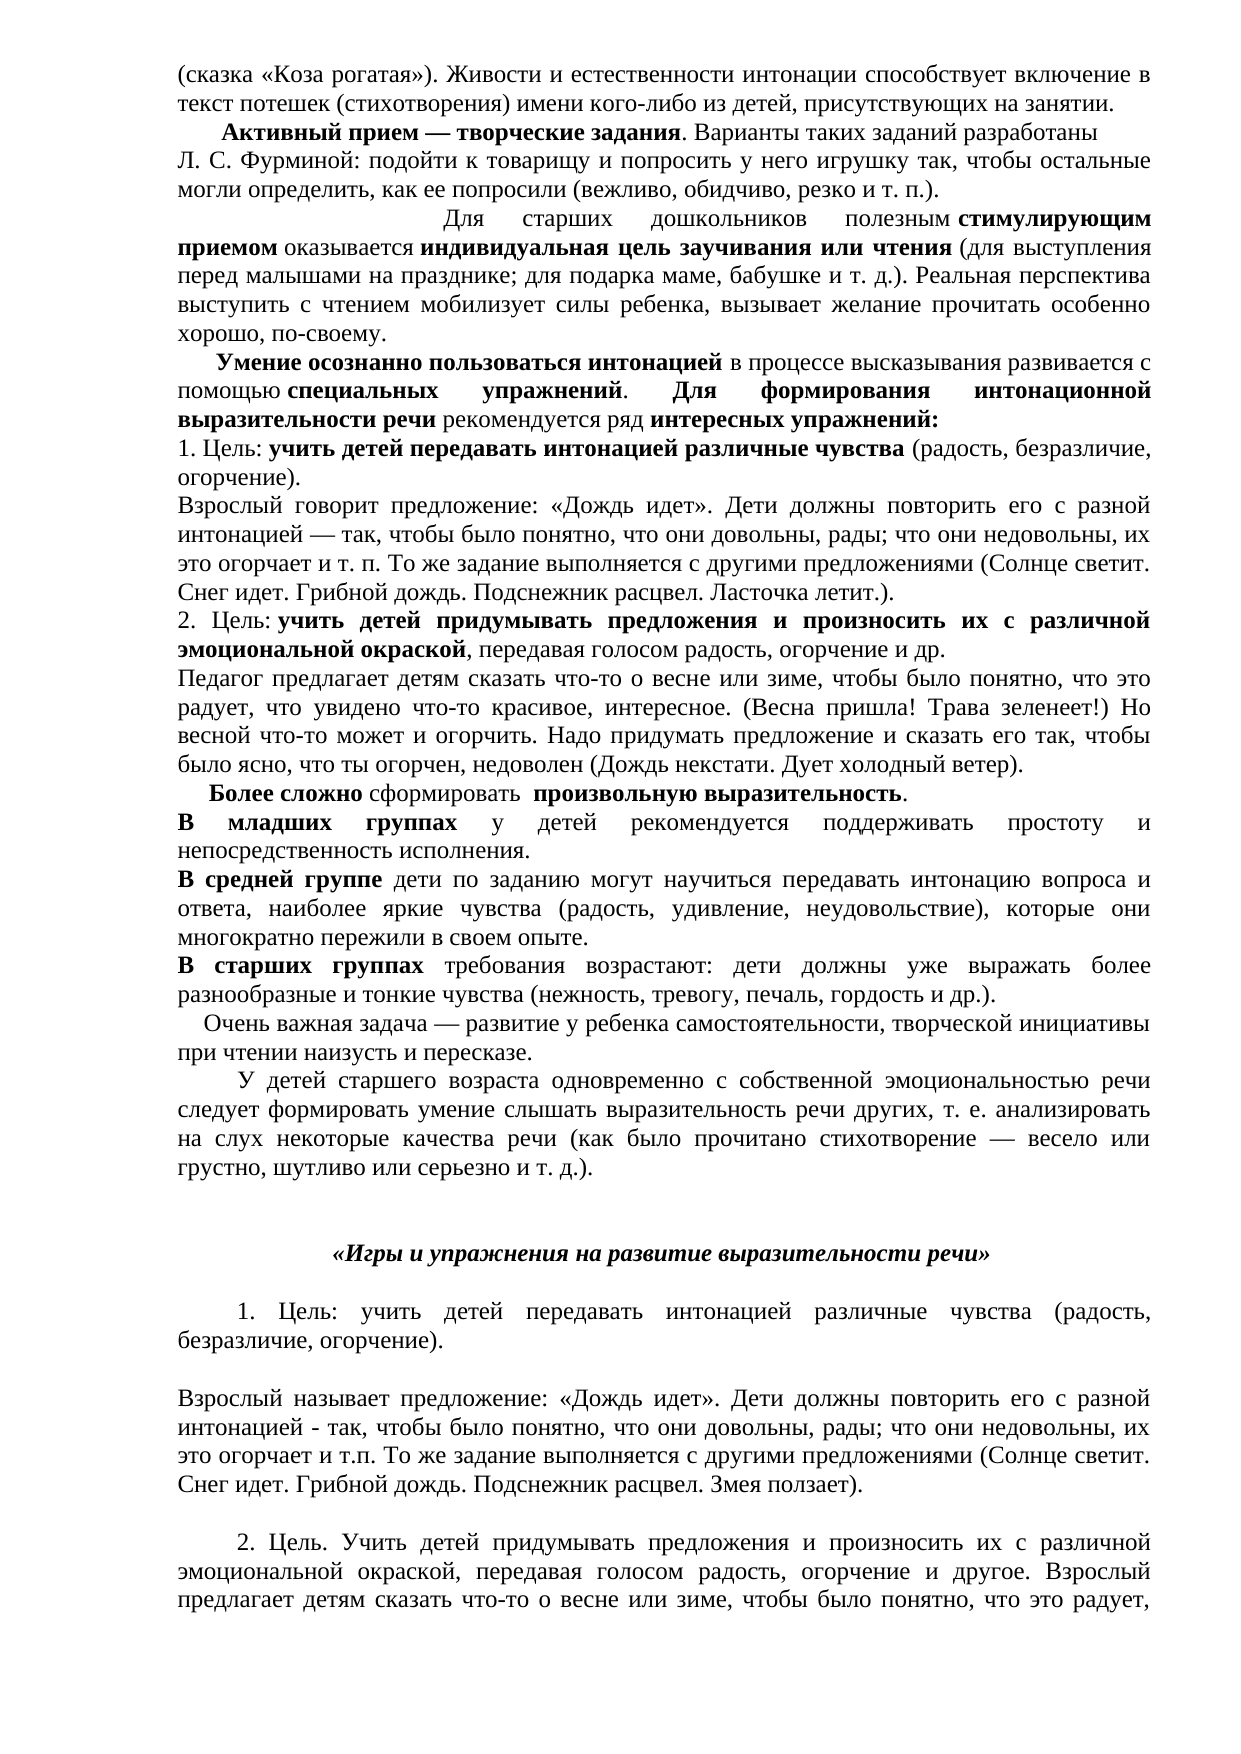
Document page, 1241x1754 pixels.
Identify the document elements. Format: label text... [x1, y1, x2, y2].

text Взрослый говорит предложение: «Дождь идет». Дети должны повторить его с разной интонацией — так, чтобы было понятно, что они довольны, рады; что они недовольны, их это огорчает и т. п. То же задание выполняется с другими предложениями (Солнце светит. Снег идет. Грибной дождь. Подснежник расцвел. Ласточка летит.). [177, 490, 1152, 605]
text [177, 59, 1152, 117]
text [177, 1527, 1152, 1613]
text 1. Цель: учить детей передавать интонацией различные чувства (радость, безразличие, огорчение). [177, 433, 1152, 490]
text «Игры и упражнения на развитие выразительности речи» [177, 1209, 1152, 1267]
text В средней группе дети по заданию могут научиться передавать интонацию вопроса и ответа, наиболее яркие чувства (радость, удивление, неудовольствие), которые они многократно пережили в своем опыте. [177, 864, 1152, 950]
text В старших группах требования возрастают: дети должны уже выражать более разнообразные и тонкие чувства (нежность, тревогу, печаль, гордость и др.). [177, 950, 1152, 1008]
text Л. С. Фурминой: подойти к товарищу и попросить у него игрушку так, чтобы остальные могли определить, как ее попросили (вежливо, обидчиво, резко и т. п.). [177, 145, 1152, 203]
text Очень важная задача — развитие у ребенка самостоятельности, творческой инициативы при чтении наизусть и пересказе. [177, 1008, 1152, 1065]
text Педагог предлагает детям сказать что-то о весне или зиме, чтобы было понятно, что это радует, что увидено что-то красивое, интересное. (Весна пришла! Трава зеленеет!) Но весной что-то может и огорчить. Надо придумать предложение и сказать его так, чтобы было ясно, что ты огорчен, недоволен (Дождь некстати. Дует холодный ветер). [177, 663, 1152, 778]
text Умение осознанно пользоваться интонацией в процессе высказывания развивается с помощью специальных упражнений. Для формирования интонационной выразительности речи рекомендуется ряд интересных упражнений: [177, 347, 1152, 433]
text Более сложно сформировать произвольную выразительность. [177, 778, 1152, 807]
text Для старших дошкольников полезным стимулирующим приемом оказывается индивидуальная цель заучивания или чтения (для выступления перед малышами на празднике; для подарка маме, бабушке и т. д.). Реальная перспектива выступить с чтением мобилизует силы ребенка, вызывает желание прочитать особенно хорошо, по-своему. [177, 203, 1152, 347]
text 2. Цель: учить детей придумывать предложения и произносить их с различной эмоциональной окраской, передавая голосом радость, огорчение и др. [177, 605, 1152, 663]
text Взрослый называет предложение: «Дождь идет». Дети должны повторить его с разной интонацией - так, чтобы было понятно, что они довольны, рады; что они недовольны, их это огорчает и т.п. То же задание выполняется с другими предложениями (Солнце светит. Снег идет. Грибной дождь. Подснежник расцвел. Змея ползает). [177, 1383, 1152, 1498]
text Активный прием — творческие задания. Варианты таких заданий разработаны [177, 117, 1152, 145]
text В младших группах у детей рекомендуется поддерживать простоту и непосредственность исполнения. [177, 807, 1152, 864]
text 1. Цель: учить детей передавать интонацией различные чувства (радость, безразличие, огорчение). [177, 1296, 1152, 1354]
text У детей старшего возраста одновременно с собственной эмоциональностью речи следует формировать умение слышать выразительность речи других, т. е. анализировать на слух некоторые качества речи (как было прочитано стихотворение — весело или грустно, шутливо или серьезно и т. д.). [177, 1065, 1152, 1180]
